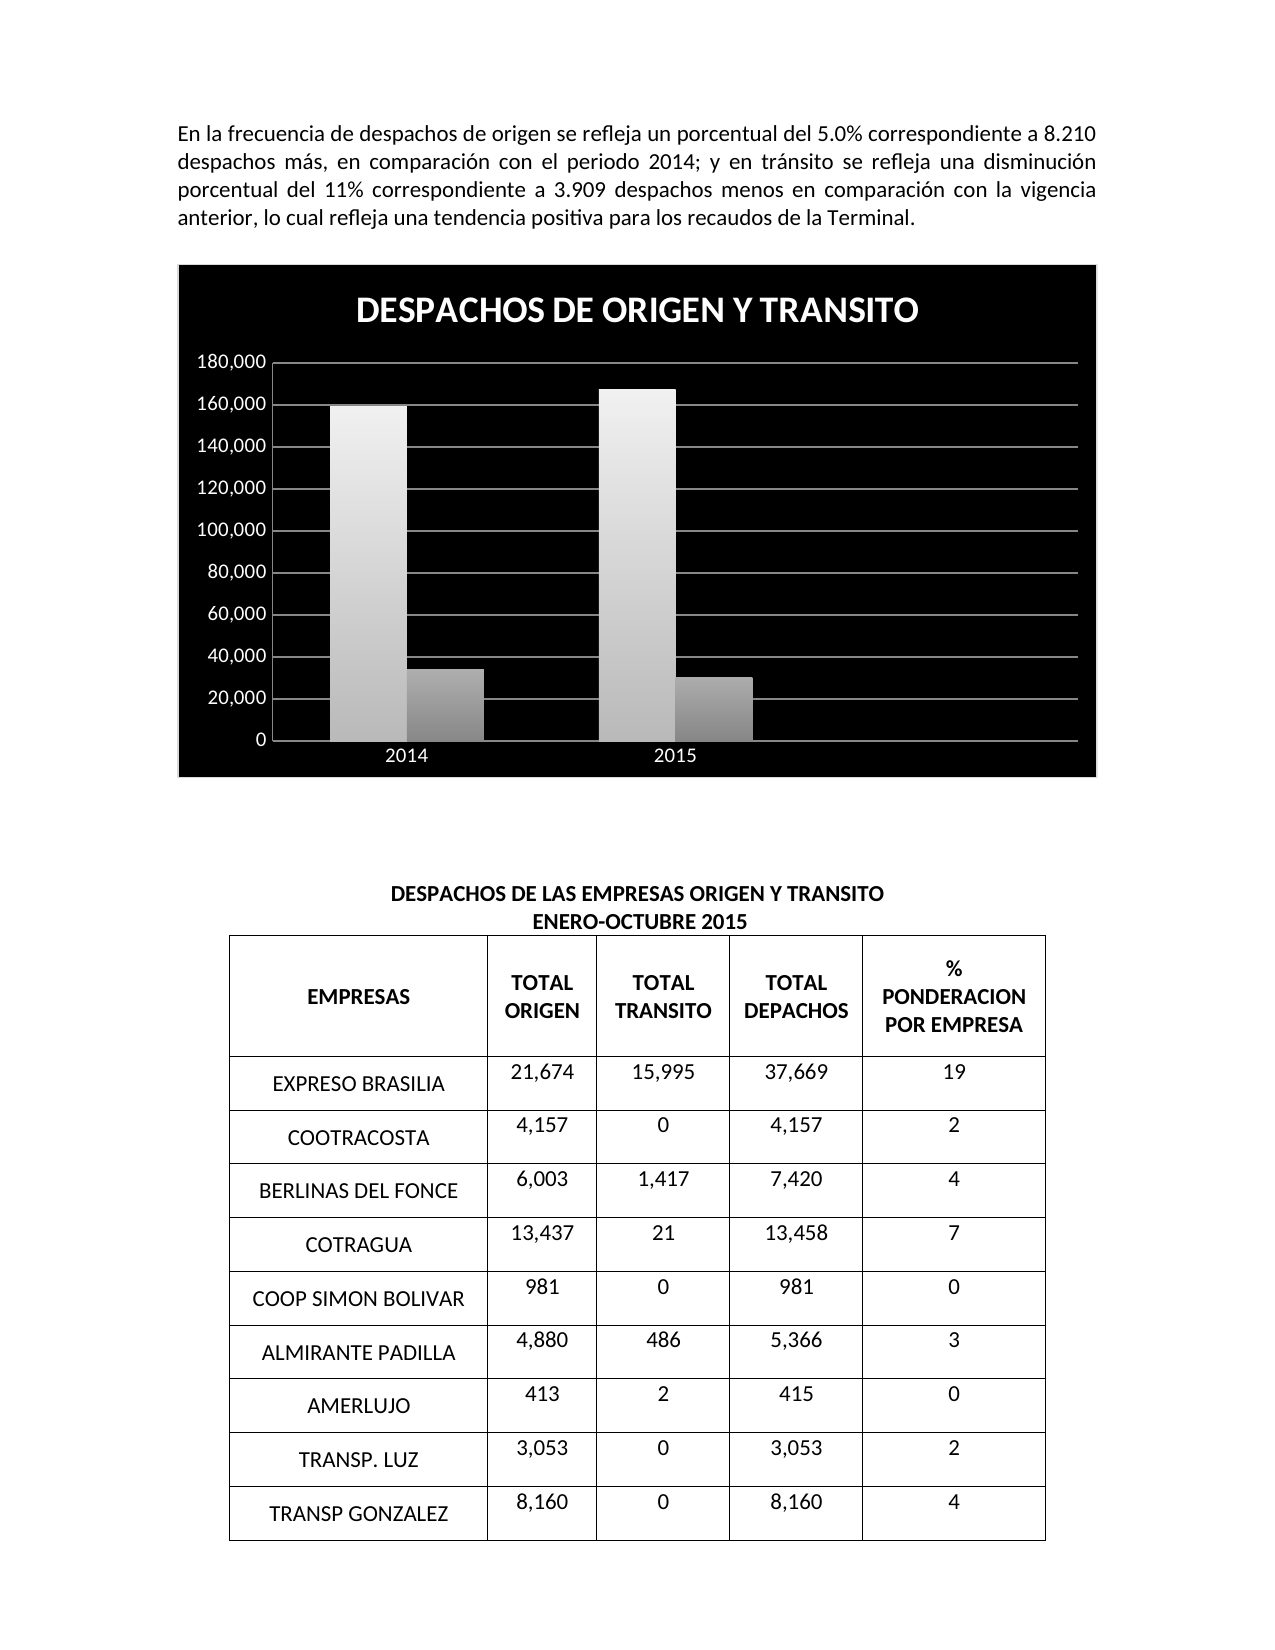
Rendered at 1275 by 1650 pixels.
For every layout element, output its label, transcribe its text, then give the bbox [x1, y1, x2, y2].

table_header % PONDERACION POR EMPRESA [863, 936, 1045, 1056]
table_cell 2 [863, 1111, 1045, 1163]
table_cell 13,458 [730, 1218, 862, 1271]
table_header TOTAL ORIGEN [488, 936, 596, 1056]
table_cell 21,674 [488, 1057, 596, 1109]
table_cell 37,669 [730, 1057, 862, 1109]
text DESPACHOS DE LAS EMPRESAS ORIGEN Y TRANSITO [177, 879, 1098, 907]
table_cell ALMIRANTE PADILLA [230, 1326, 487, 1378]
table_cell 4,880 [488, 1326, 596, 1378]
table_cell 0 [863, 1379, 1045, 1432]
table_cell 21 [597, 1218, 729, 1271]
table_cell 5,366 [730, 1326, 862, 1378]
table_cell 7,420 [730, 1164, 862, 1217]
table_cell TRANSP. LUZ [230, 1433, 487, 1486]
table_cell 7 [863, 1218, 1045, 1271]
table_cell 415 [730, 1379, 862, 1432]
table_cell COOTRACOSTA [230, 1111, 487, 1163]
table_cell 3 [863, 1326, 1045, 1378]
table_cell 413 [488, 1379, 596, 1432]
table_cell 3,053 [730, 1433, 862, 1486]
text En la frecuencia de despachos de origen se refleja un porcentual del 5.0% correspondiente a 8.210 despachos más, en comparación con el periodo 2014; y en tránsito se refleja una disminución porcentual del 11% correspondiente a 3.909 despachos menos en comparación con la vigencia anterior, lo cual refleja una tendencia positiva para los recaudos de la Terminal. [177, 119, 1098, 232]
table_cell 4 [863, 1487, 1045, 1539]
table_header TOTAL TRANSITO [597, 936, 729, 1056]
table_cell 0 [597, 1111, 729, 1163]
table_cell 0 [597, 1487, 729, 1539]
table_cell 981 [730, 1272, 862, 1324]
table_cell EXPRESO BRASILIA [230, 1057, 487, 1109]
table_cell COOP SIMON BOLIVAR [230, 1272, 487, 1324]
table_cell TRANSP GONZALEZ [230, 1487, 487, 1539]
table_cell 8,160 [730, 1487, 862, 1539]
table_header EMPRESAS [230, 936, 487, 1056]
table_cell 2 [863, 1433, 1045, 1486]
table_cell 15,995 [597, 1057, 729, 1109]
table_cell 8,160 [488, 1487, 596, 1539]
table_cell 4 [863, 1164, 1045, 1217]
table_cell AMERLUJO [230, 1379, 487, 1432]
table_cell 3,053 [488, 1433, 596, 1486]
table_cell 19 [863, 1057, 1045, 1109]
table_cell 4,157 [488, 1111, 596, 1163]
table_cell 0 [597, 1433, 729, 1486]
table_header TOTAL DEPACHOS [730, 936, 862, 1056]
text ENERO-OCTUBRE 2015 [177, 907, 1098, 935]
table_cell 4,157 [730, 1111, 862, 1163]
table_cell COTRAGUA [230, 1218, 487, 1271]
table_cell 486 [597, 1326, 729, 1378]
table_cell 0 [597, 1272, 729, 1324]
table_cell 2 [597, 1379, 729, 1432]
table_cell BERLINAS DEL FONCE [230, 1164, 487, 1217]
table_cell 13,437 [488, 1218, 596, 1271]
table_cell 1,417 [597, 1164, 729, 1217]
table_cell 0 [863, 1272, 1045, 1324]
table_cell 6,003 [488, 1164, 596, 1217]
table_cell 981 [488, 1272, 596, 1324]
